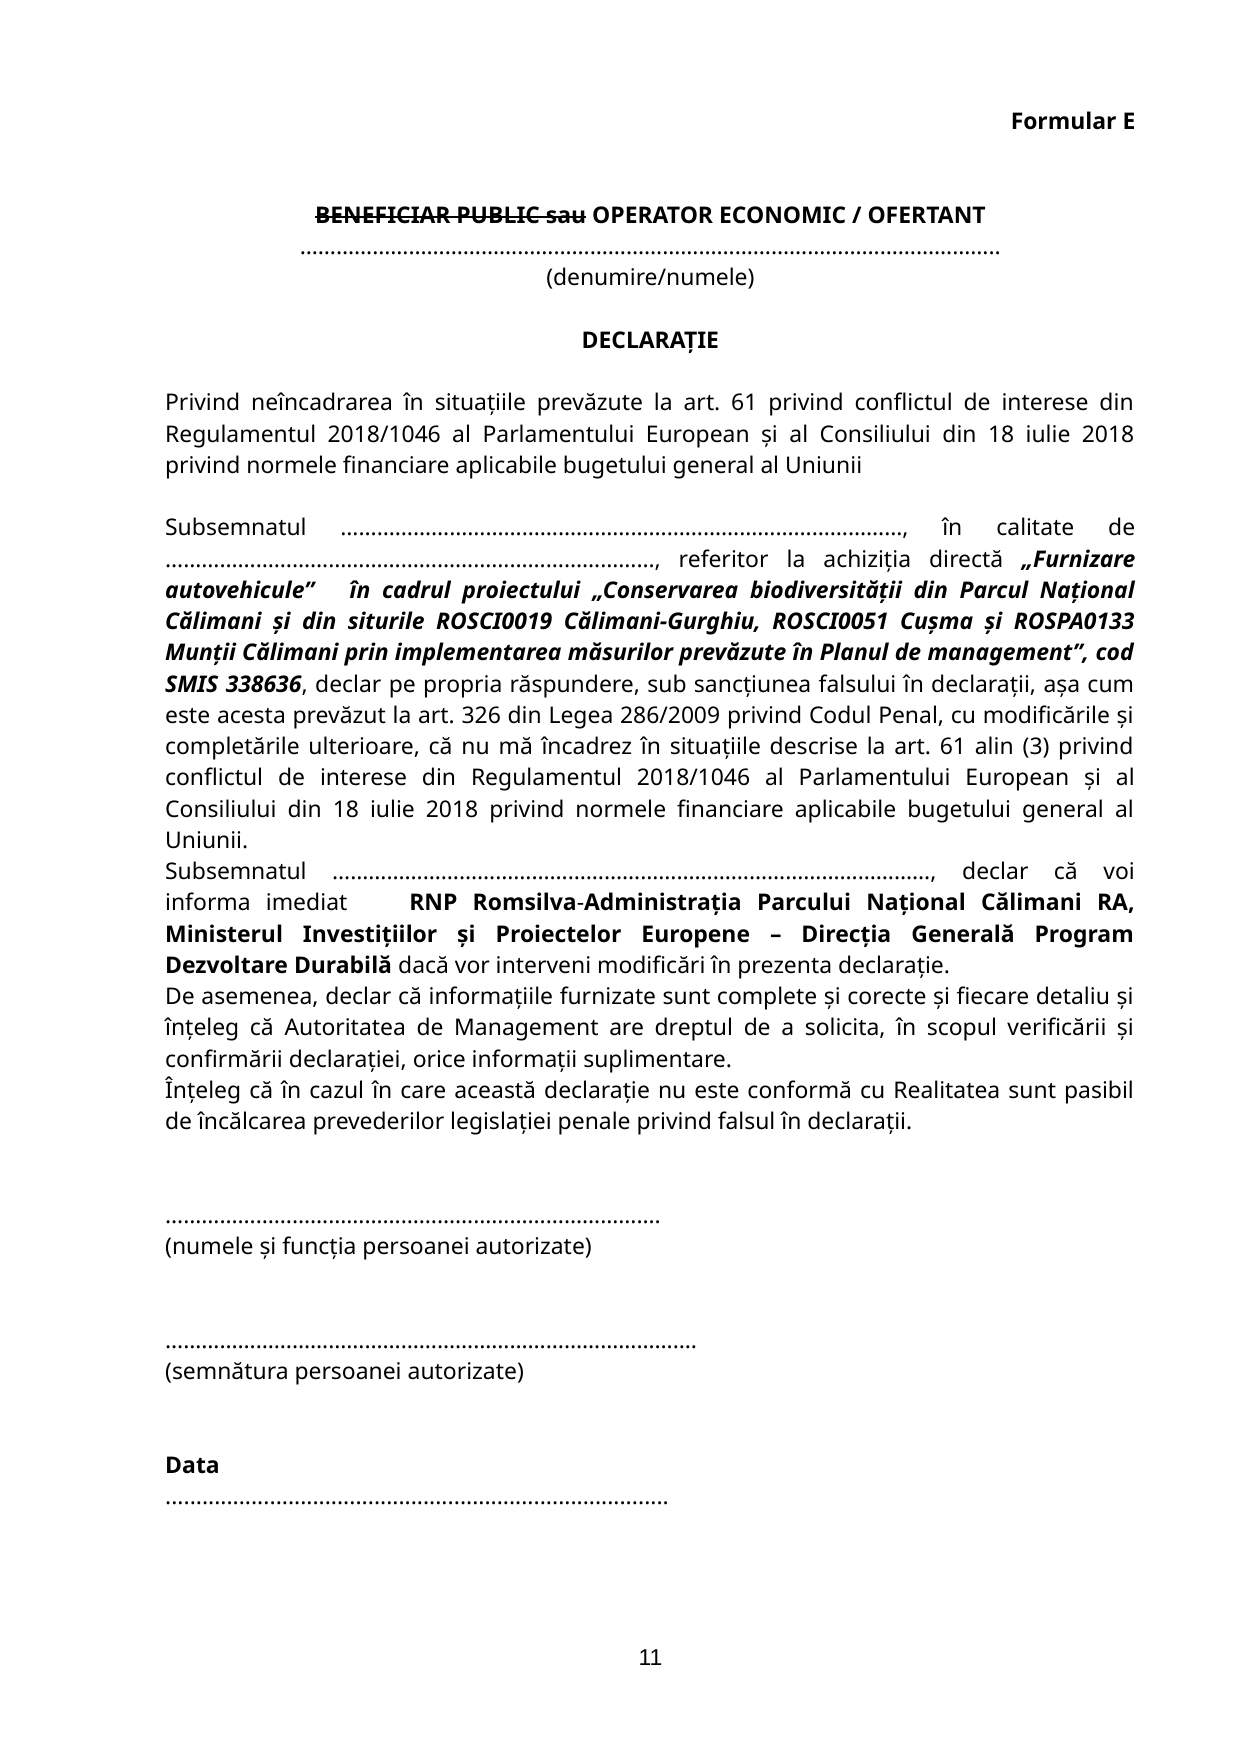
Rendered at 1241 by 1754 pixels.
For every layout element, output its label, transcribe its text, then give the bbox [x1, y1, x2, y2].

text De asemenea, declar că informațiile furnizate sunt complete și corecte și fiecare detaliu și înțeleg că Autoritatea de Management are dreptul de a solicita, în scopul verificării și confirmării declarației, orice informații suplimentare. [165, 980, 1135, 1074]
text ………………………………………………………………………. [165, 1199, 1135, 1230]
text Formular E [165, 105, 1135, 136]
text Privind neîncadrarea în situațiile prevăzute la art. 61 privind conflictul de interese din Regulamentul 2018/1046 al Parlamentului European și al Consiliului din 18 iulie 2018 privind normele financiare aplicabile bugetului general al Uniunii [165, 386, 1135, 480]
text BENEFICIAR PUBLIC sau OPERATOR ECONOMIC / OFERTANT [165, 199, 1135, 230]
text ……………………………………………………………………………. [165, 1324, 1135, 1355]
text .................................................................................. [165, 1480, 1135, 1511]
text DECLARAȚIE [165, 324, 1135, 355]
text (denumire/numele) [165, 261, 1135, 292]
text …………………………………………………………………………………………………….. [165, 230, 1135, 261]
text Subsemnatul ………………………………………………………………………………………, declar că voi informa imediat RNP Romsilva-Administrația Parcului Național Călimani RA, Ministerul Investițiilor și Proiectelor Europene – Direcția Generală Program Dezvoltare Durabilă dacă vor interveni modificări în prezenta declarație. [165, 855, 1135, 980]
text (numele și funcția persoanei autorizate) [165, 1230, 1135, 1261]
text Înțeleg că în cazul în care această declarație nu este conformă cu Realitatea sunt pasibil de încălcarea prevederilor legislației penale privind falsul în declarații. [165, 1074, 1135, 1136]
text Subsemnatul …………………………………………………………………………………, în calitate de ………………………………………………………………………, referitor la achiziția directă „Furnizare autovehicule” în cadrul proiectului „Conservarea biodiversității din Parcul Național Călimani și din siturile ROSCI0019 Călimani-Gurghiu, ROSCI0051 Cușma și ROSPA0133 Munții Călimani prin implementarea măsurilor prevăzute în Planul de management”, cod SMIS 338636, declar pe propria răspundere, sub sancțiunea falsului în declarații, așa cum este acesta prevăzut la art. 326 din Legea 286/2009 privind Codul Penal, cu modificările și completările ulterioare, că nu mă încadrez în situațiile descrise la art. 61 alin (3) privind conflictul de interese din Regulamentul 2018/1046 al Parlamentului European și al Consiliului din 18 iulie 2018 privind normele financiare aplicabile bugetului general al Uniunii. [165, 511, 1135, 855]
text Data [165, 1449, 1135, 1480]
text (semnătura persoanei autorizate) [165, 1355, 1135, 1386]
